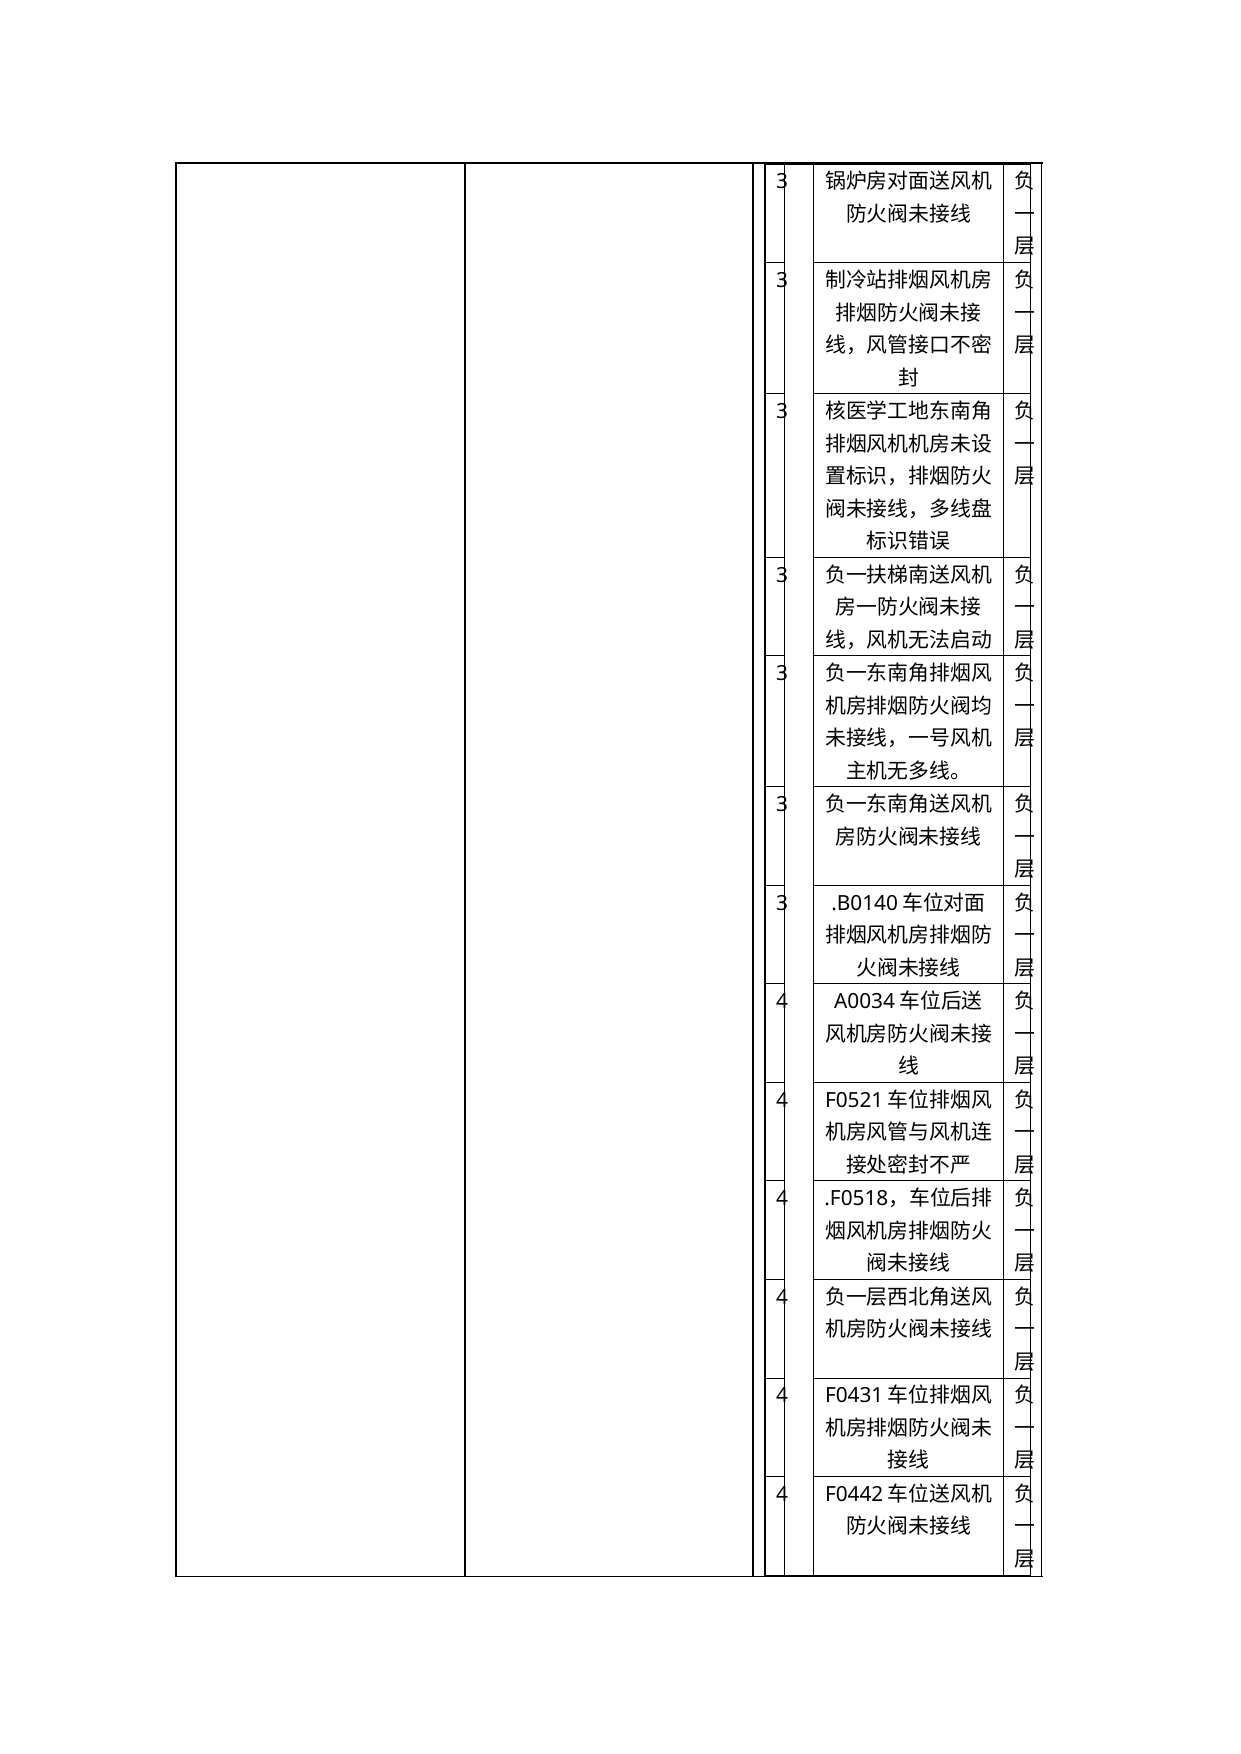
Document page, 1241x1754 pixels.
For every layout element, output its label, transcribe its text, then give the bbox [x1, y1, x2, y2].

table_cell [814, 1477, 1003, 1575]
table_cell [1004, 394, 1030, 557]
table_cell ★ [466, 164, 752, 1576]
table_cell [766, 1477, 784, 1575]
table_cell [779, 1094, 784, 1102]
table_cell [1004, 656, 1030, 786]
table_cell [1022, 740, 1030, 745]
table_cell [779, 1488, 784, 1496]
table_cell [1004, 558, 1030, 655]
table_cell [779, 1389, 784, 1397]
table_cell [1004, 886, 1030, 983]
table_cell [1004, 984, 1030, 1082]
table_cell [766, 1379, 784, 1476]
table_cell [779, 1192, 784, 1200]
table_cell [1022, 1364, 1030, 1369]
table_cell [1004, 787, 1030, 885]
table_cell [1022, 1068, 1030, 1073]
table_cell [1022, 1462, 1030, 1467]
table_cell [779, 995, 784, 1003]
table_cell 1 [177, 164, 464, 1576]
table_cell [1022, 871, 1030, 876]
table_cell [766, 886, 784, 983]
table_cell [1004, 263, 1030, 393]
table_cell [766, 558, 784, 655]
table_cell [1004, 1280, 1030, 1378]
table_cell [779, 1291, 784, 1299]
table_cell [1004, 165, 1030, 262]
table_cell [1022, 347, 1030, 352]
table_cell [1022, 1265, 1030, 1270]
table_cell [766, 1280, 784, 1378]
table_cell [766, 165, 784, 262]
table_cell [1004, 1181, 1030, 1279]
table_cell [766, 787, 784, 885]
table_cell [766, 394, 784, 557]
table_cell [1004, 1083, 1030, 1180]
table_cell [785, 165, 813, 1575]
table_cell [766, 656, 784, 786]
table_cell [754, 164, 764, 1576]
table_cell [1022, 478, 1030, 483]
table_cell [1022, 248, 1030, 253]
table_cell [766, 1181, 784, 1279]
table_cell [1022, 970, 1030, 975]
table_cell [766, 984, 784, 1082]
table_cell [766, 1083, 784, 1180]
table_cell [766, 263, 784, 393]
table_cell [1031, 164, 1041, 1576]
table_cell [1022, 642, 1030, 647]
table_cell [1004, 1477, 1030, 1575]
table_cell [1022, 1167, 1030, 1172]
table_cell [814, 165, 1003, 262]
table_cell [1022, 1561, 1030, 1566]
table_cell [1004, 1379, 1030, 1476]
